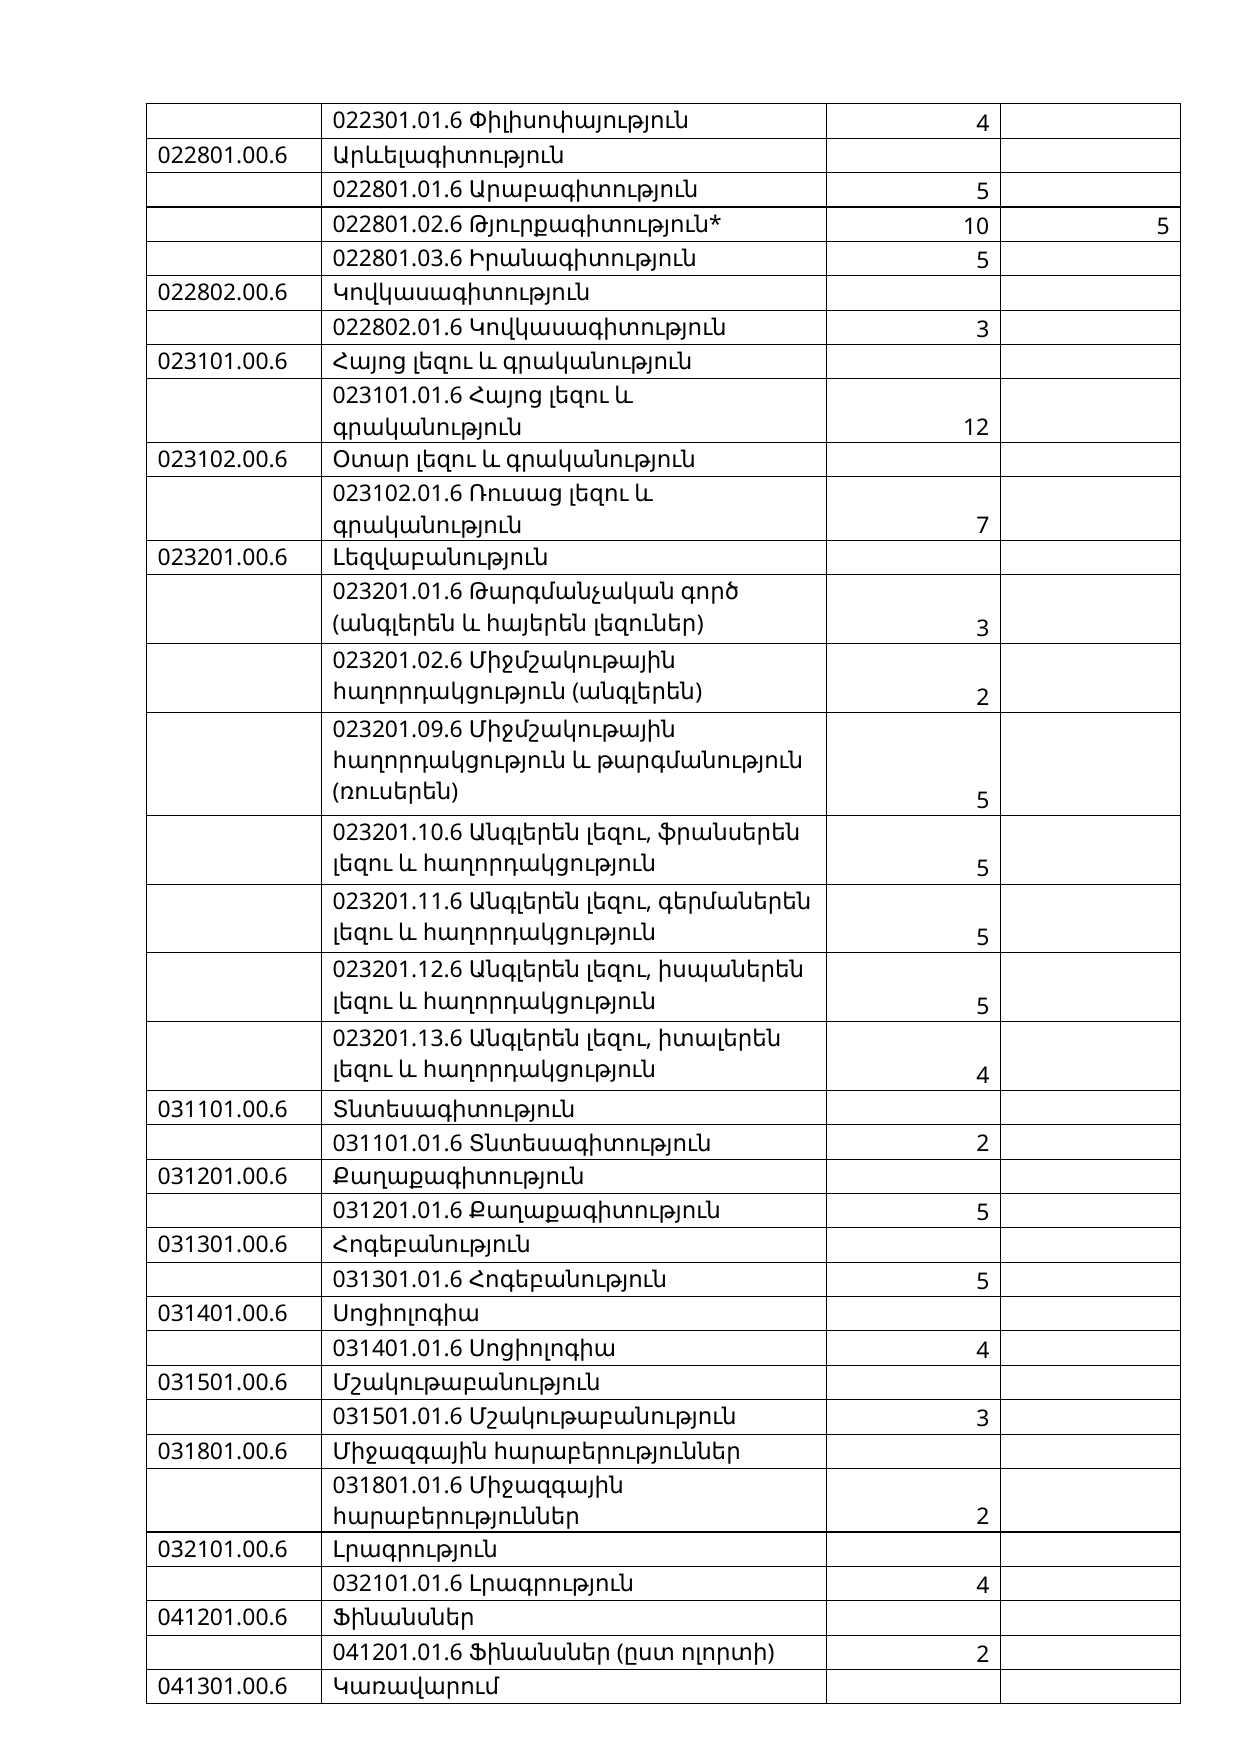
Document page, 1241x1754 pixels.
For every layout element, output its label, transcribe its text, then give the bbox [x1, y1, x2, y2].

table_cell [1001, 1435, 1180, 1468]
table_cell [147, 242, 321, 275]
table_cell [147, 1022, 321, 1090]
table_cell [1001, 1091, 1180, 1124]
table_cell Սոցիոլոգիա [322, 1297, 826, 1330]
table_cell 031801.01.6 Միջազգային հարաբերություններ [322, 1469, 826, 1531]
table_cell [827, 139, 1000, 172]
table_cell [147, 1194, 321, 1227]
table_cell 5 [827, 713, 1000, 815]
table_cell 2 [827, 1125, 1000, 1158]
table_cell [1001, 1366, 1180, 1399]
table_cell 041201.00.6 [147, 1601, 321, 1634]
table_cell 4 [827, 1331, 1000, 1365]
table_cell 022301.01.6 Փիլիսոփայություն [322, 104, 826, 138]
table_cell Կառավարում [322, 1670, 826, 1703]
table_cell 4 [827, 1567, 1000, 1600]
table_cell [147, 1400, 321, 1433]
table_cell [147, 1125, 321, 1158]
table_cell [1001, 1228, 1180, 1262]
table_cell [147, 713, 321, 815]
table_cell Հոգեբանություն [322, 1228, 826, 1262]
table_cell 2 [827, 1469, 1000, 1531]
table_cell [827, 541, 1000, 574]
table_cell 031301.00.6 [147, 1228, 321, 1262]
table_cell 023201.09.6 Միջմշակութային հաղորդակցություն և թարգմանություն (ռուսերեն) [322, 713, 826, 815]
table_cell 5 [827, 242, 1000, 275]
table_cell 031201.00.6 [147, 1160, 321, 1193]
table_cell [1001, 713, 1180, 815]
table_cell 022801.01.6 Արաբագիտություն [322, 173, 826, 206]
table_cell [1001, 885, 1180, 952]
table_cell 032101.01.6 Լրագրություն [322, 1567, 826, 1600]
table_cell 031101.01.6 Տնտեսագիտություն [322, 1125, 826, 1158]
table_cell [1001, 1400, 1180, 1433]
table_cell Լրագրություն [322, 1533, 826, 1566]
table_cell [827, 1228, 1000, 1262]
table_cell Տնտեսագիտություն [322, 1091, 826, 1124]
table_cell 023102.01.6 Ռուսաց լեզու և գրականություն [322, 477, 826, 540]
table_cell Քաղաքագիտություն [322, 1160, 826, 1193]
table_cell [1001, 1670, 1180, 1703]
table_cell 041301.00.6 [147, 1670, 321, 1703]
table_cell [147, 379, 321, 442]
table_cell [147, 816, 321, 883]
table_cell 5 [1001, 208, 1180, 241]
table_cell [1001, 1022, 1180, 1090]
table_cell [827, 1366, 1000, 1399]
table_cell [1001, 242, 1180, 275]
table_cell 5 [827, 1263, 1000, 1296]
table_cell [827, 1091, 1000, 1124]
table_cell [147, 208, 321, 241]
table_cell [147, 1469, 321, 1531]
table_cell 041201.01.6 Ֆինանսներ (ըստ ոլորտի) [322, 1636, 826, 1669]
table_cell 022801.00.6 [147, 139, 321, 172]
table_cell 023201.11.6 Անգլերեն լեզու, գերմաներեն լեզու և հաղորդակցություն [322, 885, 826, 952]
table_cell [147, 575, 321, 643]
table_cell [827, 345, 1000, 378]
table_cell Լեզվաբանություն [322, 541, 826, 574]
table_cell 023102.00.6 [147, 443, 321, 476]
table_cell 2 [827, 1636, 1000, 1669]
table_cell [147, 1636, 321, 1669]
table_cell [1001, 104, 1180, 138]
table_cell Արևելագիտություն [322, 139, 826, 172]
table_cell Օտար լեզու և գրականություն [322, 443, 826, 476]
table_cell Ֆինանսներ [322, 1601, 826, 1634]
table_cell [1001, 1636, 1180, 1669]
table_cell [1001, 575, 1180, 643]
table_cell [1001, 1533, 1180, 1566]
table_cell 031301.01.6 Հոգեբանություն [322, 1263, 826, 1296]
table_cell [1001, 1297, 1180, 1330]
table_cell 10 [827, 208, 1000, 241]
table_cell 031401.00.6 [147, 1297, 321, 1330]
table_cell Հայոց լեզու և գրականություն [322, 345, 826, 378]
table_cell [147, 173, 321, 206]
table_cell [1001, 311, 1180, 344]
table_cell [147, 1331, 321, 1365]
table_cell [1001, 1469, 1180, 1531]
table_cell 023101.00.6 [147, 345, 321, 378]
table_cell [827, 276, 1000, 309]
table_cell [147, 644, 321, 712]
table_cell [1001, 345, 1180, 378]
table_cell 031401.01.6 Սոցիոլոգիա [322, 1331, 826, 1365]
table_cell [1001, 477, 1180, 540]
table_cell [1001, 1601, 1180, 1634]
table_cell 4 [827, 1022, 1000, 1090]
table_cell 031101.00.6 [147, 1091, 321, 1124]
table_cell [1001, 1263, 1180, 1296]
table_cell 023201.00.6 [147, 541, 321, 574]
table_cell [1001, 379, 1180, 442]
table_cell [1001, 1331, 1180, 1365]
table_cell [827, 1160, 1000, 1193]
table_cell [1001, 1567, 1180, 1600]
table_cell [147, 885, 321, 952]
table_cell [1001, 1194, 1180, 1227]
table_cell 022802.01.6 Կովկասագիտություն [322, 311, 826, 344]
table_cell 031501.01.6 Մշակութաբանություն [322, 1400, 826, 1433]
table_cell 5 [827, 953, 1000, 1021]
table_cell [827, 1297, 1000, 1330]
table_cell 031801.00.6 [147, 1435, 321, 1468]
table_cell Կովկասագիտություն [322, 276, 826, 309]
table_cell [1001, 644, 1180, 712]
table_cell 023201.13.6 Անգլերեն լեզու, իտալերեն լեզու և հաղորդակցություն [322, 1022, 826, 1090]
table_cell [1001, 816, 1180, 883]
table_cell 12 [827, 379, 1000, 442]
table_cell 3 [827, 311, 1000, 344]
table_cell 032101.00.6 [147, 1533, 321, 1566]
table_cell 5 [827, 173, 1000, 206]
table_cell [1001, 1125, 1180, 1158]
table_cell 022801.02.6 Թյուրքագիտություն* [322, 208, 826, 241]
table_cell 4 [827, 104, 1000, 138]
table_cell [827, 1435, 1000, 1468]
table_cell 3 [827, 1400, 1000, 1433]
table_cell [147, 477, 321, 540]
table_cell Մշակութաբանություն [322, 1366, 826, 1399]
table_cell 022802.00.6 [147, 276, 321, 309]
table_cell [147, 104, 321, 138]
table_cell [827, 1601, 1000, 1634]
table_cell [1001, 276, 1180, 309]
table_cell [1001, 443, 1180, 476]
table_cell [1001, 953, 1180, 1021]
table_cell 023201.12.6 Անգլերեն լեզու, իսպաներեն լեզու և հաղորդակցություն [322, 953, 826, 1021]
table_cell [147, 1263, 321, 1296]
table_cell 023201.10.6 Անգլերեն լեզու, ֆրանսերեն լեզու և հաղորդակցություն [322, 816, 826, 883]
table_cell [827, 1533, 1000, 1566]
table_cell [827, 443, 1000, 476]
table_cell Միջազգային հարաբերություններ [322, 1435, 826, 1468]
table_cell 2 [827, 644, 1000, 712]
table_cell [1001, 139, 1180, 172]
table_cell [827, 1670, 1000, 1703]
table_cell [147, 953, 321, 1021]
table_cell 5 [827, 816, 1000, 883]
table_cell 3 [827, 575, 1000, 643]
table_cell 023201.02.6 Միջմշակութային հաղորդակցություն (անգլերեն) [322, 644, 826, 712]
table_cell 5 [827, 1194, 1000, 1227]
table_cell 023101.01.6 Հայոց լեզու և գրականություն [322, 379, 826, 442]
table_cell 023201.01.6 Թարգմանչական գործ (անգլերեն և հայերեն լեզուներ) [322, 575, 826, 643]
table_cell [1001, 1160, 1180, 1193]
table_cell 031501.00.6 [147, 1366, 321, 1399]
table_cell [1001, 173, 1180, 206]
table_cell 022801.03.6 Իրանագիտություն [322, 242, 826, 275]
table_cell 7 [827, 477, 1000, 540]
table_cell [1001, 541, 1180, 574]
table_cell [147, 1567, 321, 1600]
table_cell [147, 311, 321, 344]
table_cell 5 [827, 885, 1000, 952]
table_cell 031201.01.6 Քաղաքագիտություն [322, 1194, 826, 1227]
